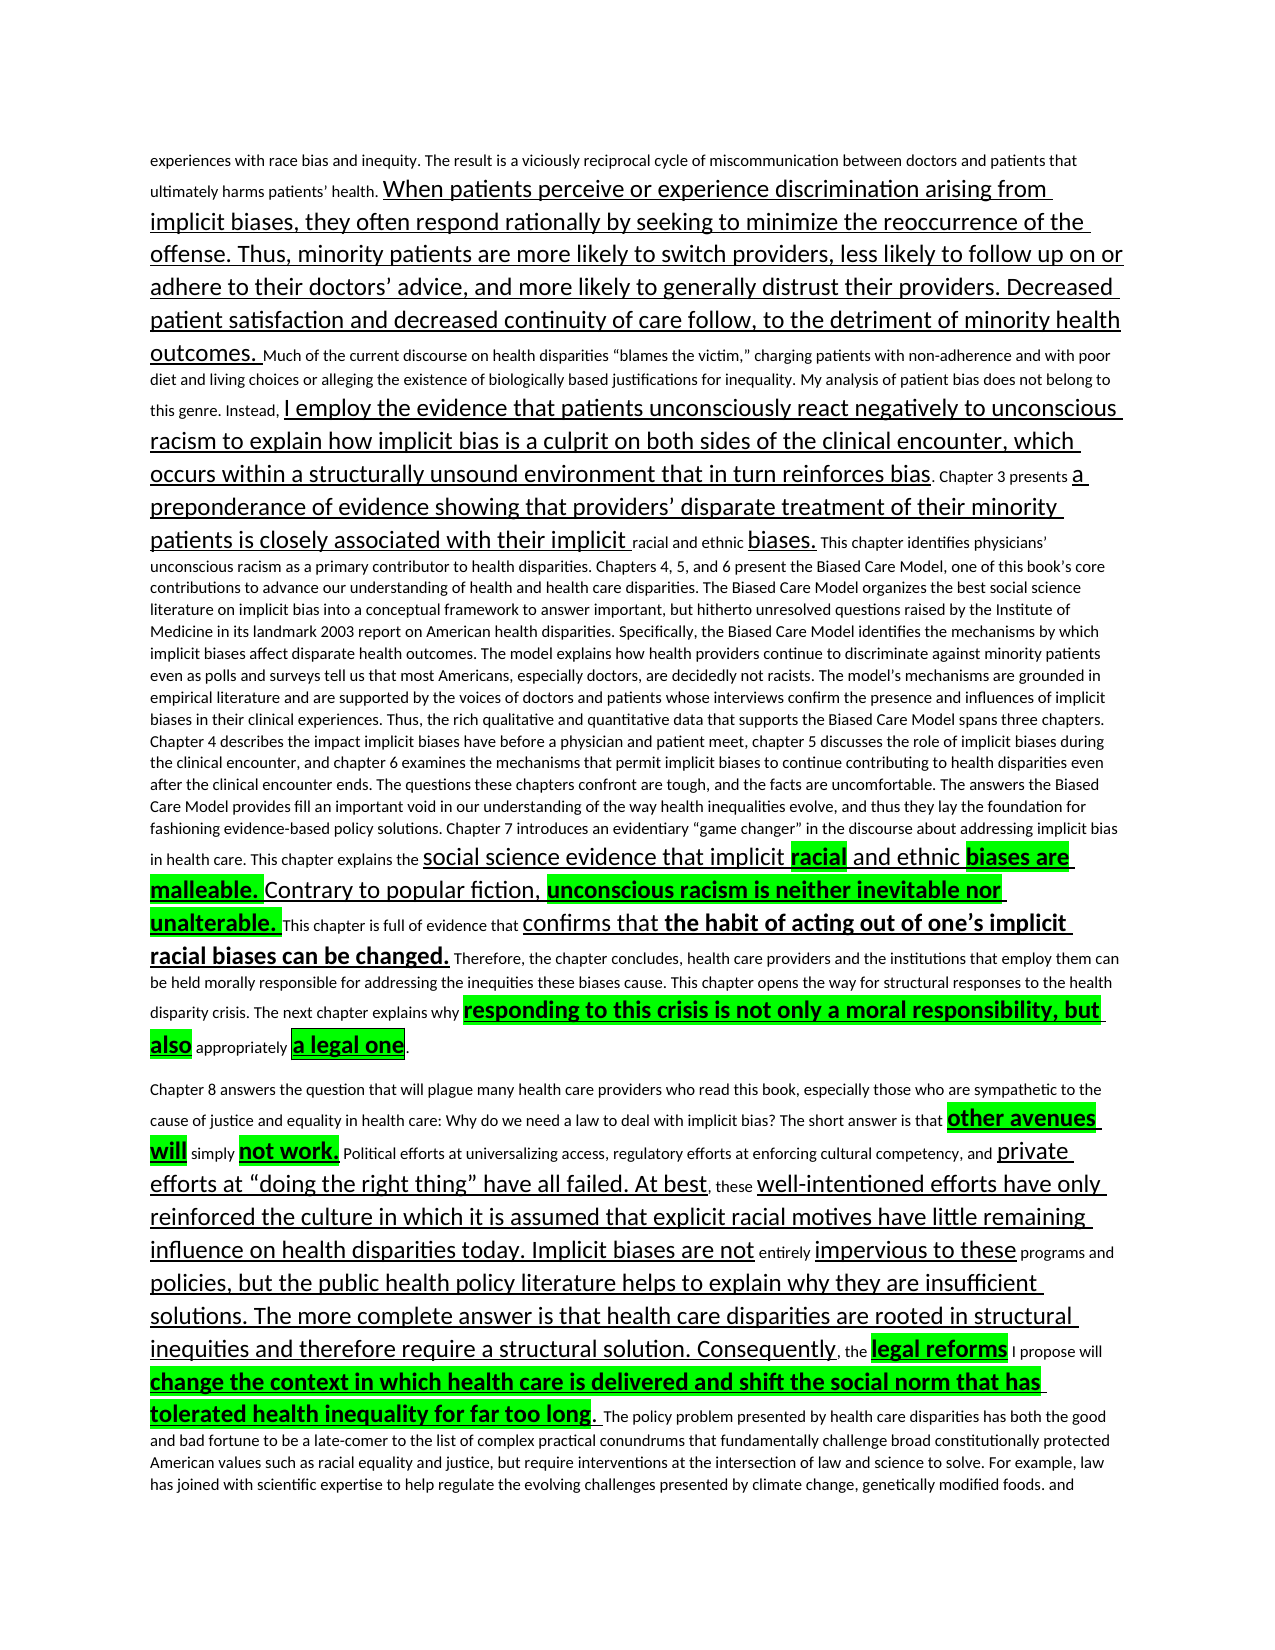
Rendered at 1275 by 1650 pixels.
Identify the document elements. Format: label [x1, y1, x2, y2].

text [150, 150, 1125, 1060]
text [150, 1079, 1125, 1495]
